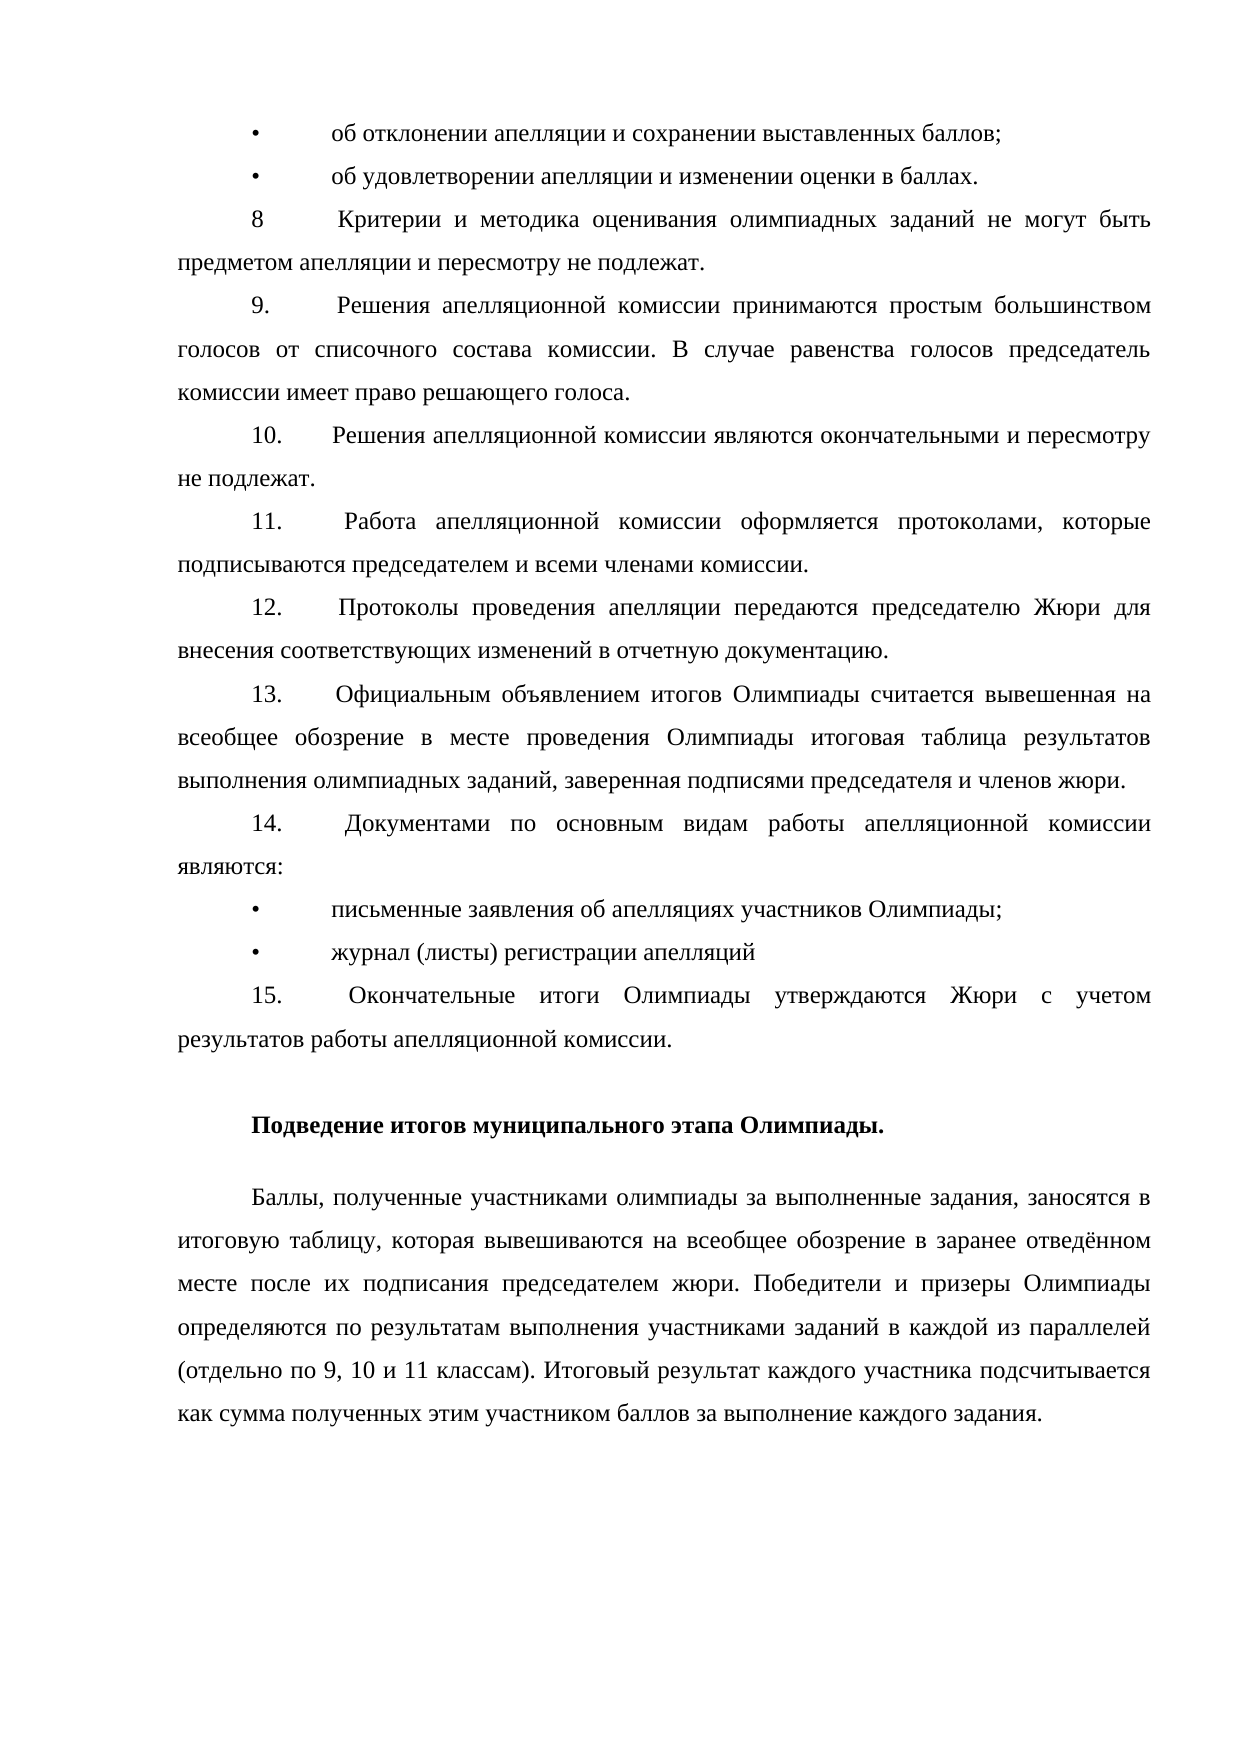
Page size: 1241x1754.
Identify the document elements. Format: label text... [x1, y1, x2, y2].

text 11. Работа апелляционной комиссии оформляется протоколами, которые подписываются председателем и всеми членами комиссии. [177, 506, 1152, 578]
text • письменные заявления об апелляциях участников Олимпиады; [177, 894, 1152, 923]
text 9. Решения апелляционной комиссии принимаются простым большинством голосов от списочного состава комиссии. В случае равенства голосов председатель комиссии имеет право решающего голоса. [177, 291, 1152, 406]
text 13. Официальным объявлением итогов Олимпиады считается вывешенная на всеобщее обозрение в месте проведения Олимпиады итоговая таблица результатов выполнения олимпиадных заданий, заверенная подписями председателя и членов жюри. [177, 679, 1152, 794]
text 8 Критерии и методика оценивания олимпиадных заданий не могут быть предметом апелляции и пересмотру не подлежат. [177, 204, 1152, 276]
text 10. Решения апелляционной комиссии являются окончательными и пересмотру не подлежат. [177, 420, 1152, 492]
text • об удовлетворении апелляции и изменении оценки в баллах. [177, 161, 1152, 190]
text • об отклонении апелляции и сохранении выставленных баллов; [177, 118, 1152, 147]
text Подведение итогов муниципального этапа Олимпиады. [177, 1110, 1152, 1139]
text 14. Документами по основным видам работы апелляционной комиссии являются: [177, 808, 1152, 880]
text Баллы, полученные участниками олимпиады за выполненные задания, заносятся в итоговую таблицу, которая вывешиваются на всеобщее обозрение в заранее отведённом месте после их подписания председателем жюри. Победители и призеры Олимпиады определяются по результатам выполнения участниками заданий в каждой из параллелей (отдельно по 9, 10 и 11 классам). Итоговый результат каждого участника подсчитывается как сумма полученных этим участником баллов за выполнение каждого задания. [177, 1182, 1152, 1427]
text 15. Окончательные итоги Олимпиады утверждаются Жюри с учетом результатов работы апелляционной комиссии. [177, 981, 1152, 1052]
text • журнал (листы) регистрации апелляций [177, 937, 1152, 966]
text 12. Протоколы проведения апелляции передаются председателю Жюри для внесения соответствующих изменений в отчетную документацию. [177, 592, 1152, 664]
